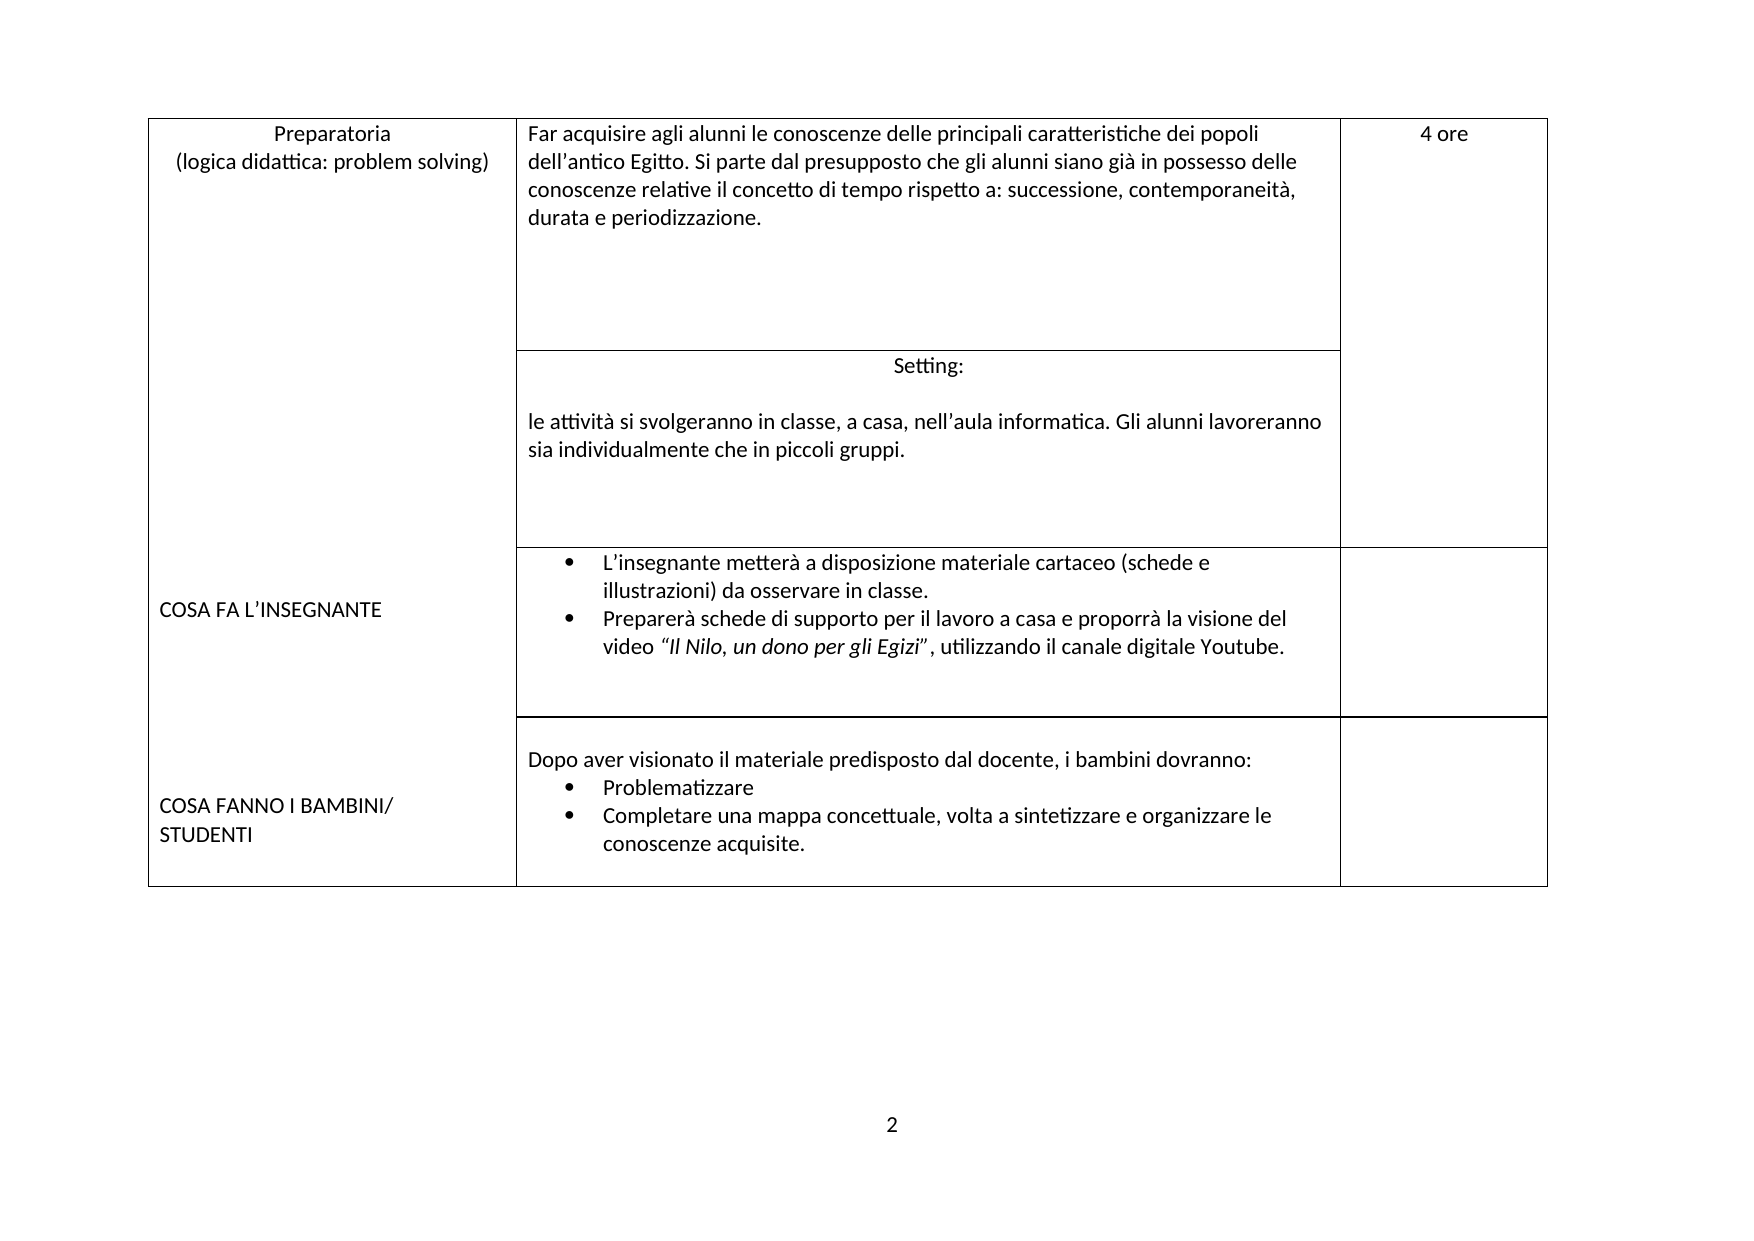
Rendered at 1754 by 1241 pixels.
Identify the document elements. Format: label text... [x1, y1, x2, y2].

table_cell 4 ore [1341, 119, 1547, 547]
table_cell Preparatoria (logica didattica: problem solving) COSA FA L’INSEGNANTE COSA FANNO I BAMBINI/ STUDENTI [149, 119, 516, 886]
table_cell L’insegnante metterà a disposizione materiale cartaceo (schede e illustrazioni) da osservare in classe. Preparerà schede di supporto per il lavoro a casa e proporrà la visione del video “Il Nilo, un dono per gli Egizi”, utilizzando il canale digitale Youtube. [517, 548, 1340, 716]
table_cell Setting: le attività si svolgeranno in classe, a casa, nell’aula informatica. Gli alunni lavoreranno sia individualmente che in piccoli gruppi. [517, 351, 1340, 547]
table_cell [1341, 718, 1547, 886]
table_cell Far acquisire agli alunni le conoscenze delle principali caratteristiche dei popoli dell’antico Egitto. Si parte dal presupposto che gli alunni siano già in possesso delle conoscenze relative il concetto di tempo rispetto a: successione, contemporaneità, durata e periodizzazione. [517, 119, 1340, 350]
table_cell Dopo aver visionato il materiale predisposto dal docente, i bambini dovranno: Problematizzare Completare una mappa concettuale, volta a sintetizzare e organizzare le conoscenze acquisite. [517, 718, 1340, 886]
table_cell [1341, 548, 1547, 716]
